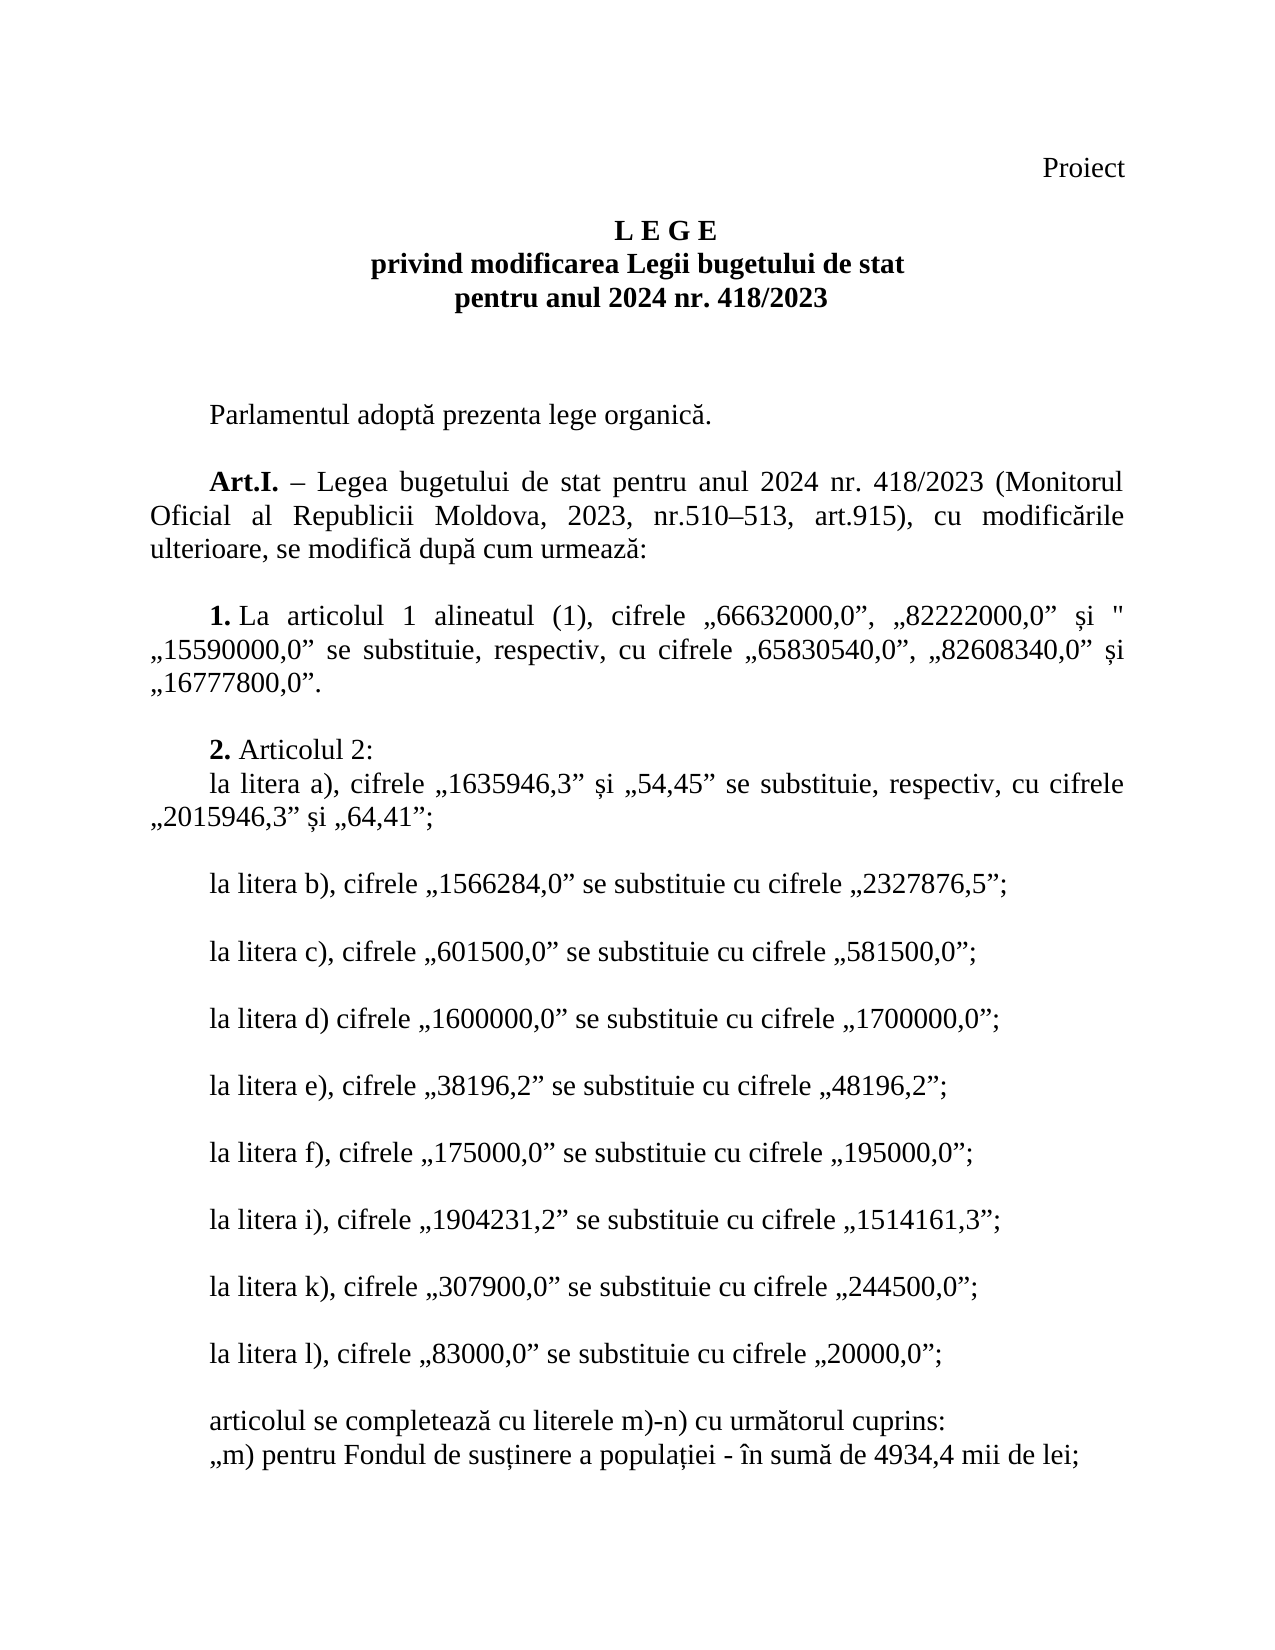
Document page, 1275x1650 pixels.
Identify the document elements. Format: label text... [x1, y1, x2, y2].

text la litera c), cifrele „601500,0” se substituie cu cifrele „581500,0”; [150, 934, 1125, 967]
text Proiect [150, 150, 1125, 183]
text la litera f), cifrele „175000,0” se substituie cu cifrele „195000,0”; [150, 1135, 1125, 1168]
text Parlamentul adoptă prezenta lege organică. [150, 397, 1125, 431]
text articolul se completează cu literele m)-n) cu următorul cuprins: [150, 1403, 1125, 1437]
text „m) pentru Fondul de susținere a populației - în sumă de 4934,4 mii de lei; [150, 1437, 1125, 1470]
text la litera b), cifrele „1566284,0” se substituie cu cifrele „2327876,5”; [150, 867, 1125, 900]
text la litera d) cifrele „1600000,0” se substituie cu cifrele „1700000,0”; [150, 1001, 1125, 1034]
text L E G E [150, 213, 1125, 246]
text privind modificarea Legii bugetului de stat [150, 246, 1125, 280]
text pentru anul 2024 nr. 418/2023 [150, 280, 1125, 313]
list La articolul 1 alineatul (1), cifrele „66632000,0”, „82222000,0” și " „15590000,0” se substituie, respectiv, cu cifrele „65830540,0”, „82608340,0” și „16777800,0”. [150, 598, 1125, 699]
text Art.I. – Legea bugetului de stat pentru anul 2024 nr. 418/2023 (Monitorul Oficial al Republicii Moldova, 2023, nr.510–513, art.915), cu modificările ulterioare, se modifică după cum urmează: [150, 464, 1125, 565]
text la litera a), cifrele „1635946,3” și „54,45” se substituie, respectiv, cu cifrele „2015946,3” și „64,41”; [150, 766, 1125, 833]
text la litera e), cifrele „38196,2” se substituie cu cifrele „48196,2”; [150, 1068, 1125, 1101]
text la litera k), cifrele „307900,0” se substituie cu cifrele „244500,0”; [150, 1269, 1125, 1303]
text la litera i), cifrele „1904231,2” se substituie cu cifrele „1514161,3”; [150, 1202, 1125, 1236]
text la litera l), cifrele „83000,0” se substituie cu cifrele „20000,0”; [150, 1336, 1125, 1370]
text 2. Articolul 2: [150, 732, 1125, 766]
